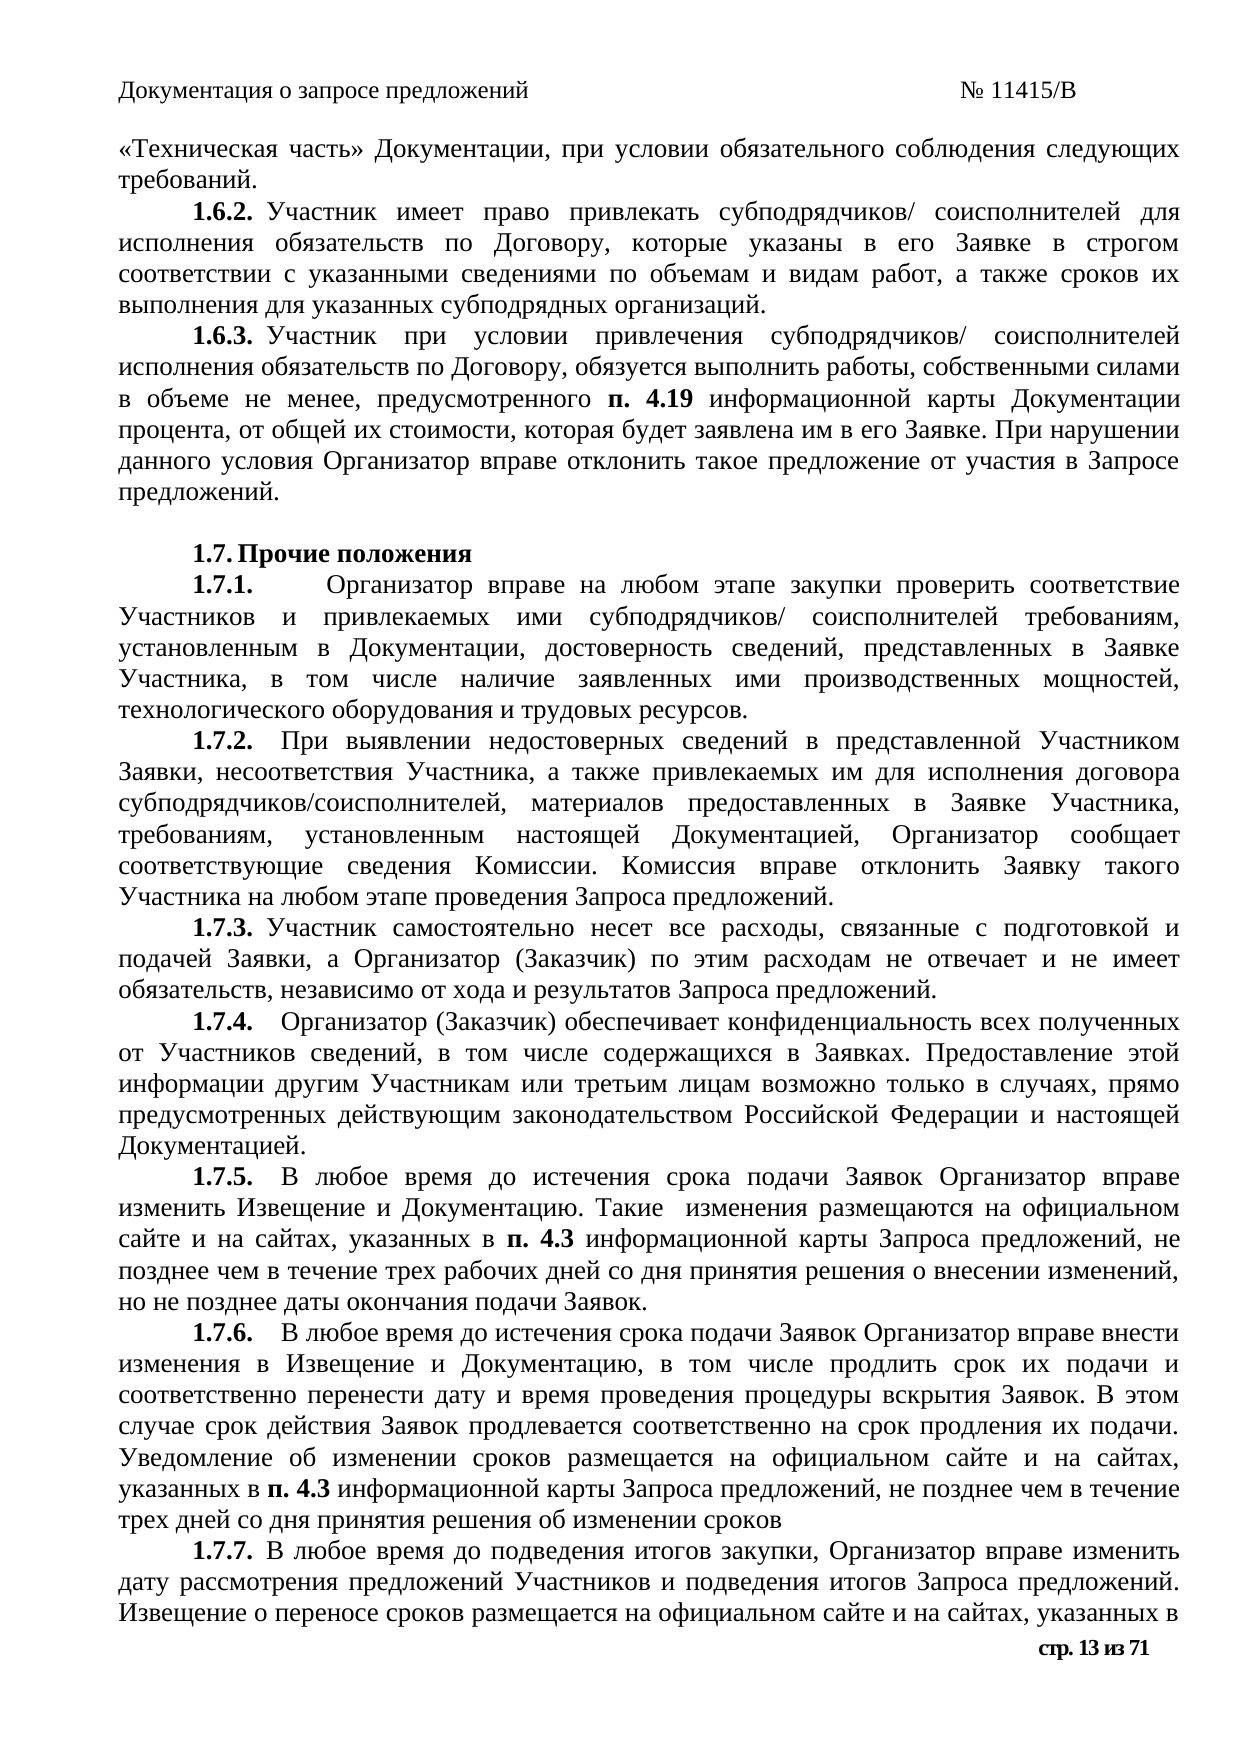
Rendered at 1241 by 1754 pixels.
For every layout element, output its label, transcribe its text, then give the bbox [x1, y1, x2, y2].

list Организатор вправе на любом этапе закупки проверить соответствие Участников и привлекаемых ими субподрядчиков/ соисполнителей требованиям, установленным в Документации, достоверность сведений, представленных в Заявке Участника, в том числе наличие заявленных ими производственных мощностей, технологического оборудования и трудовых ресурсов. [118, 568, 1181, 724]
list Организатор (Заказчик) обеспечивает конфиденциальность всех полученных от Участников сведений, в том числе содержащихся в Заявках. Предоставление этой информации другим Участникам или третьим лицам возможно только в случаях, прямо предусмотренных действующим законодательством Российской Федерации и настоящей Документацией. [118, 1004, 1181, 1160]
list В любое время до истечения срока подачи Заявок Организатор вправе внести изменения в Извещение и Документацию, в том числе продлить срок их подачи и соответственно перенести дату и время проведения процедуры вскрытия Заявок. В этом случае срок действия Заявок продлевается соответственно на срок продления их подачи. Уведомление об изменении сроков размещается на официальном сайте и на сайтах, указанных в п. 4.3 информационной карты Запроса предложений, не позднее чем в течение трех дней со дня принятия решения об изменении сроков [118, 1316, 1181, 1534]
list Участник имеет право привлекать субподрядчиков/ соисполнителей для исполнения обязательств по Договору, которые указаны в его Заявке в строгом соответствии с указанными сведениями по объемам и видам работ, а также сроков их выполнения для указанных субподрядных организаций. [118, 195, 1181, 319]
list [118, 132, 1181, 195]
subtitle Прочие положения [118, 537, 1181, 568]
list При выявлении недостоверных сведений в представленной Участником Заявки, несоответствия Участника, а также привлекаемых им для исполнения договора субподрядчиков/соисполнителей, материалов предоставленных в Заявке Участника, требованиям, установленным настоящей Документацией, Организатор сообщает соответствующие сведения Комиссии. Комиссия вправе отклонить Заявку такого Участника на любом этапе проведения Запроса предложений. [118, 724, 1181, 911]
list Участник самостоятельно несет все расходы, связанные с подготовкой и подачей Заявки, а Организатор (Заказчик) по этим расходам не отвечает и не имеет обязательств, независимо от хода и результатов Запроса предложений. [118, 911, 1181, 1004]
list Участник при условии привлечения субподрядчиков/ соисполнителей исполнения обязательств по Договору, обязуется выполнить работы, собственными силами в объеме не менее, предусмотренного п. 4.19 информационной карты Документации процента, от общей их стоимости, которая будет заявлена им в его Заявке. При нарушении данного условия Организатор вправе отклонить такое предложение от участия в Запросе предложений. [118, 319, 1181, 506]
list В любое время до истечения срока подачи Заявок Организатор вправе изменить Извещение и Документацию. Такие изменения размещаются на официальном сайте и на сайтах, указанных в п. 4.3 информационной карты Запроса предложений, не позднее чем в течение трех рабочих дней со дня принятия решения о внесении изменений, но не позднее даты окончания подачи Заявок. [118, 1160, 1181, 1316]
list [118, 1534, 1181, 1627]
